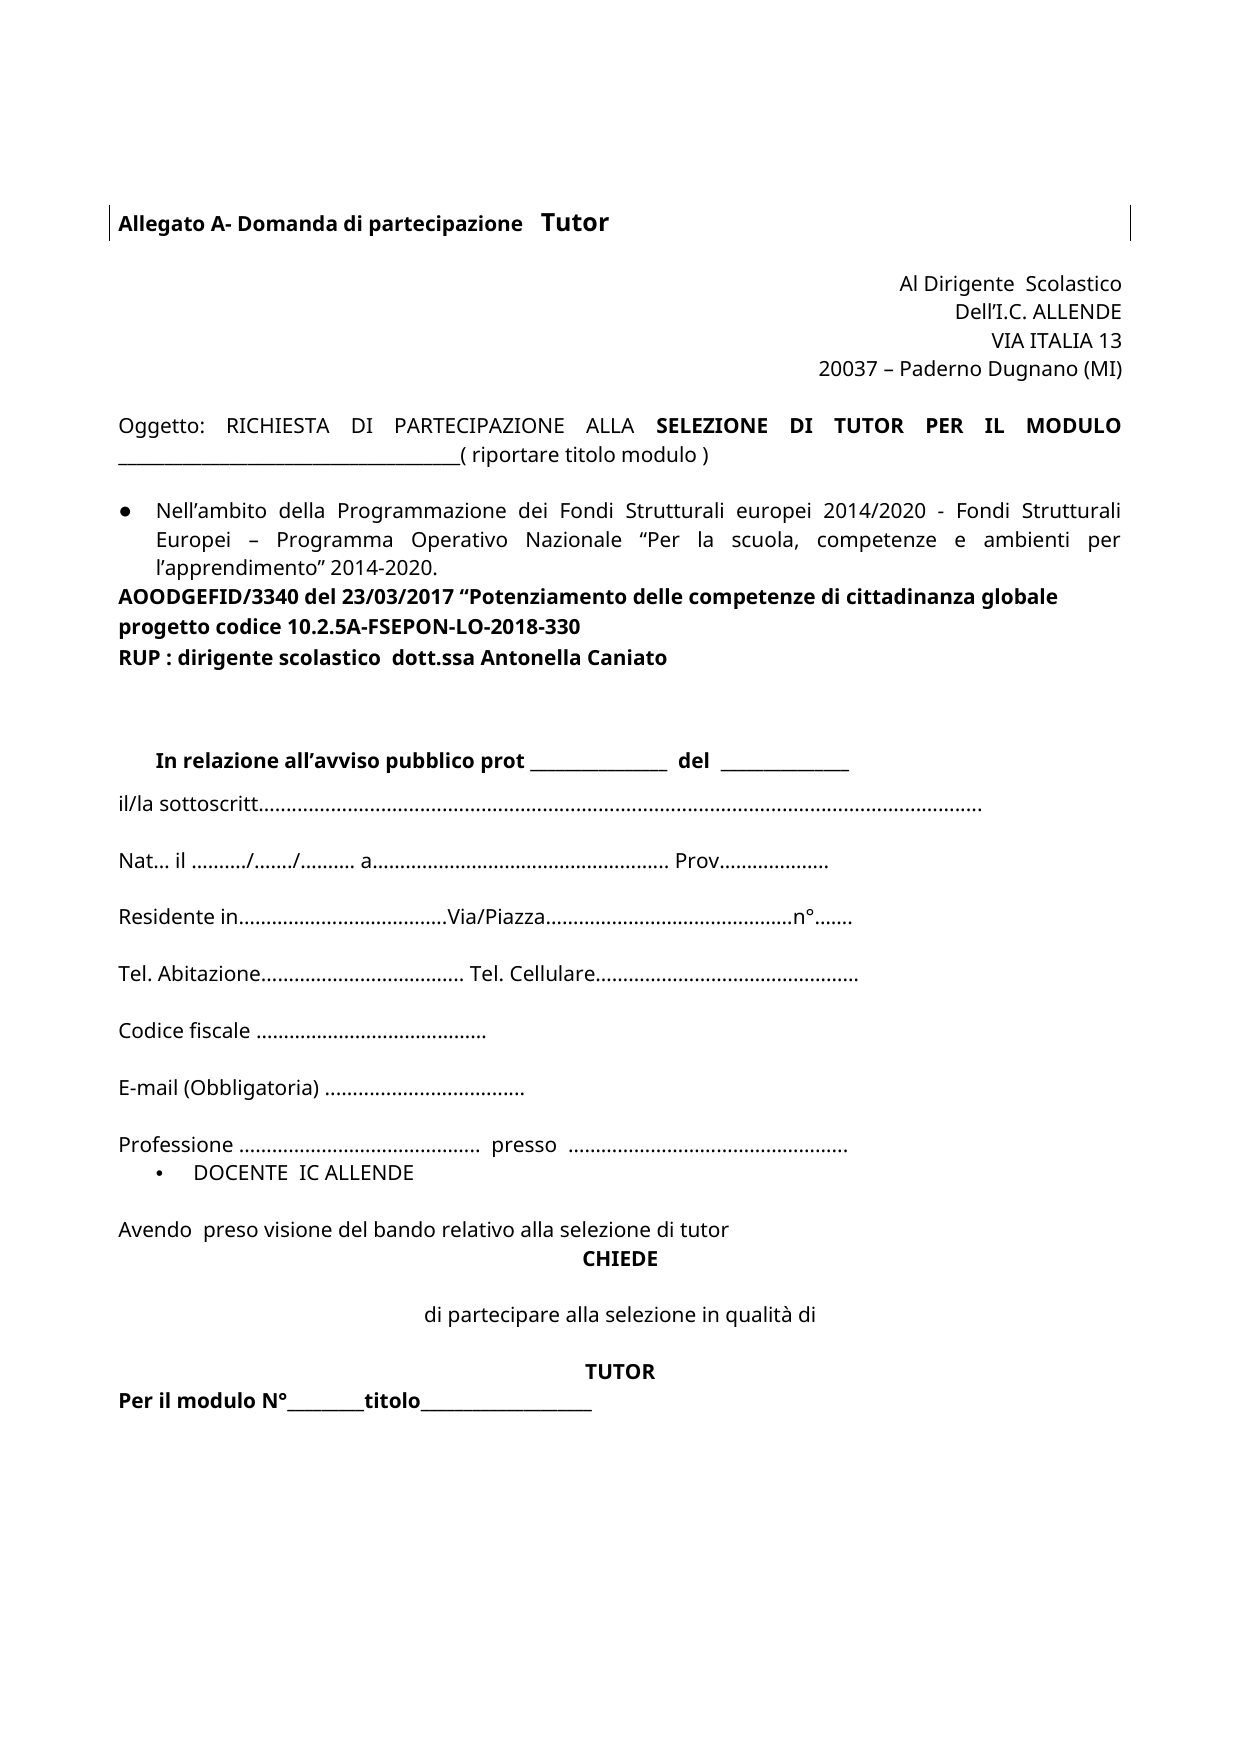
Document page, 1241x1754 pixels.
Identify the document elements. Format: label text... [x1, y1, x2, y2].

text Allegato A- Domanda di partecipazione Tutor [109, 204, 1130, 241]
list Nell’ambito della Programmazione dei Fondi Strutturali europei 2014/2020 - Fondi Strutturali Europei – Programma Operativo Nazionale “Per la scuola, competenze e ambienti per l’apprendimento” 2014-2020. [118, 497, 1122, 582]
text progetto codice 10.2.5A-FSEPON-LO-2018-330 [118, 612, 1122, 643]
text Per il modulo N°_________titolo____________________ [118, 1386, 1122, 1414]
text E-mail (Obbligatoria) .................................... [118, 1073, 1122, 1102]
text In relazione all’avviso pubblico prot ________________ del _______________ [156, 747, 1122, 775]
text Codice fiscale …………………………………… [118, 1016, 1122, 1045]
text Avendo preso visione del bando relativo alla selezione di tutor [118, 1215, 1122, 1244]
text TUTOR [118, 1357, 1122, 1386]
list DOCENTE IC ALLENDE [156, 1158, 1122, 1187]
text AOODGEFID/3340 del 23/03/2017 “Potenziamento delle competenze di cittadinanza globale [118, 582, 1122, 612]
text Residente in…………………………….….Via/Piazza………………………………………n°……. [118, 902, 1122, 931]
text 20037 – Paderno Dugnano (MI) [118, 354, 1122, 383]
text il/la sottoscritt…............................................................................................................................... [118, 789, 1122, 818]
text Nat… il ………./……./………. a………………………………………...…... Prov……………….. [118, 846, 1122, 874]
text RUP : dirigente scolastico dott.ssa Antonella Caniato [118, 643, 1122, 673]
text CHIEDE [118, 1244, 1122, 1272]
text Dell’I.C. ALLENDE [118, 297, 1122, 326]
text di partecipare alla selezione in qualità di [118, 1301, 1122, 1329]
text VIA ITALIA 13 [118, 326, 1122, 354]
text Oggetto: RICHIESTA DI PARTECIPAZIONE ALLA SELEZIONE DI TUTOR PER IL MODULO _____________________________________( riportare titolo modulo ) [118, 411, 1122, 468]
text Tel. Abitazione…………………………….... Tel. Cellulare………………………………………… [118, 959, 1122, 988]
text Al Dirigente Scolastico [118, 269, 1122, 297]
text Professione …………………………………….. presso …………………………………………... [118, 1130, 1122, 1158]
